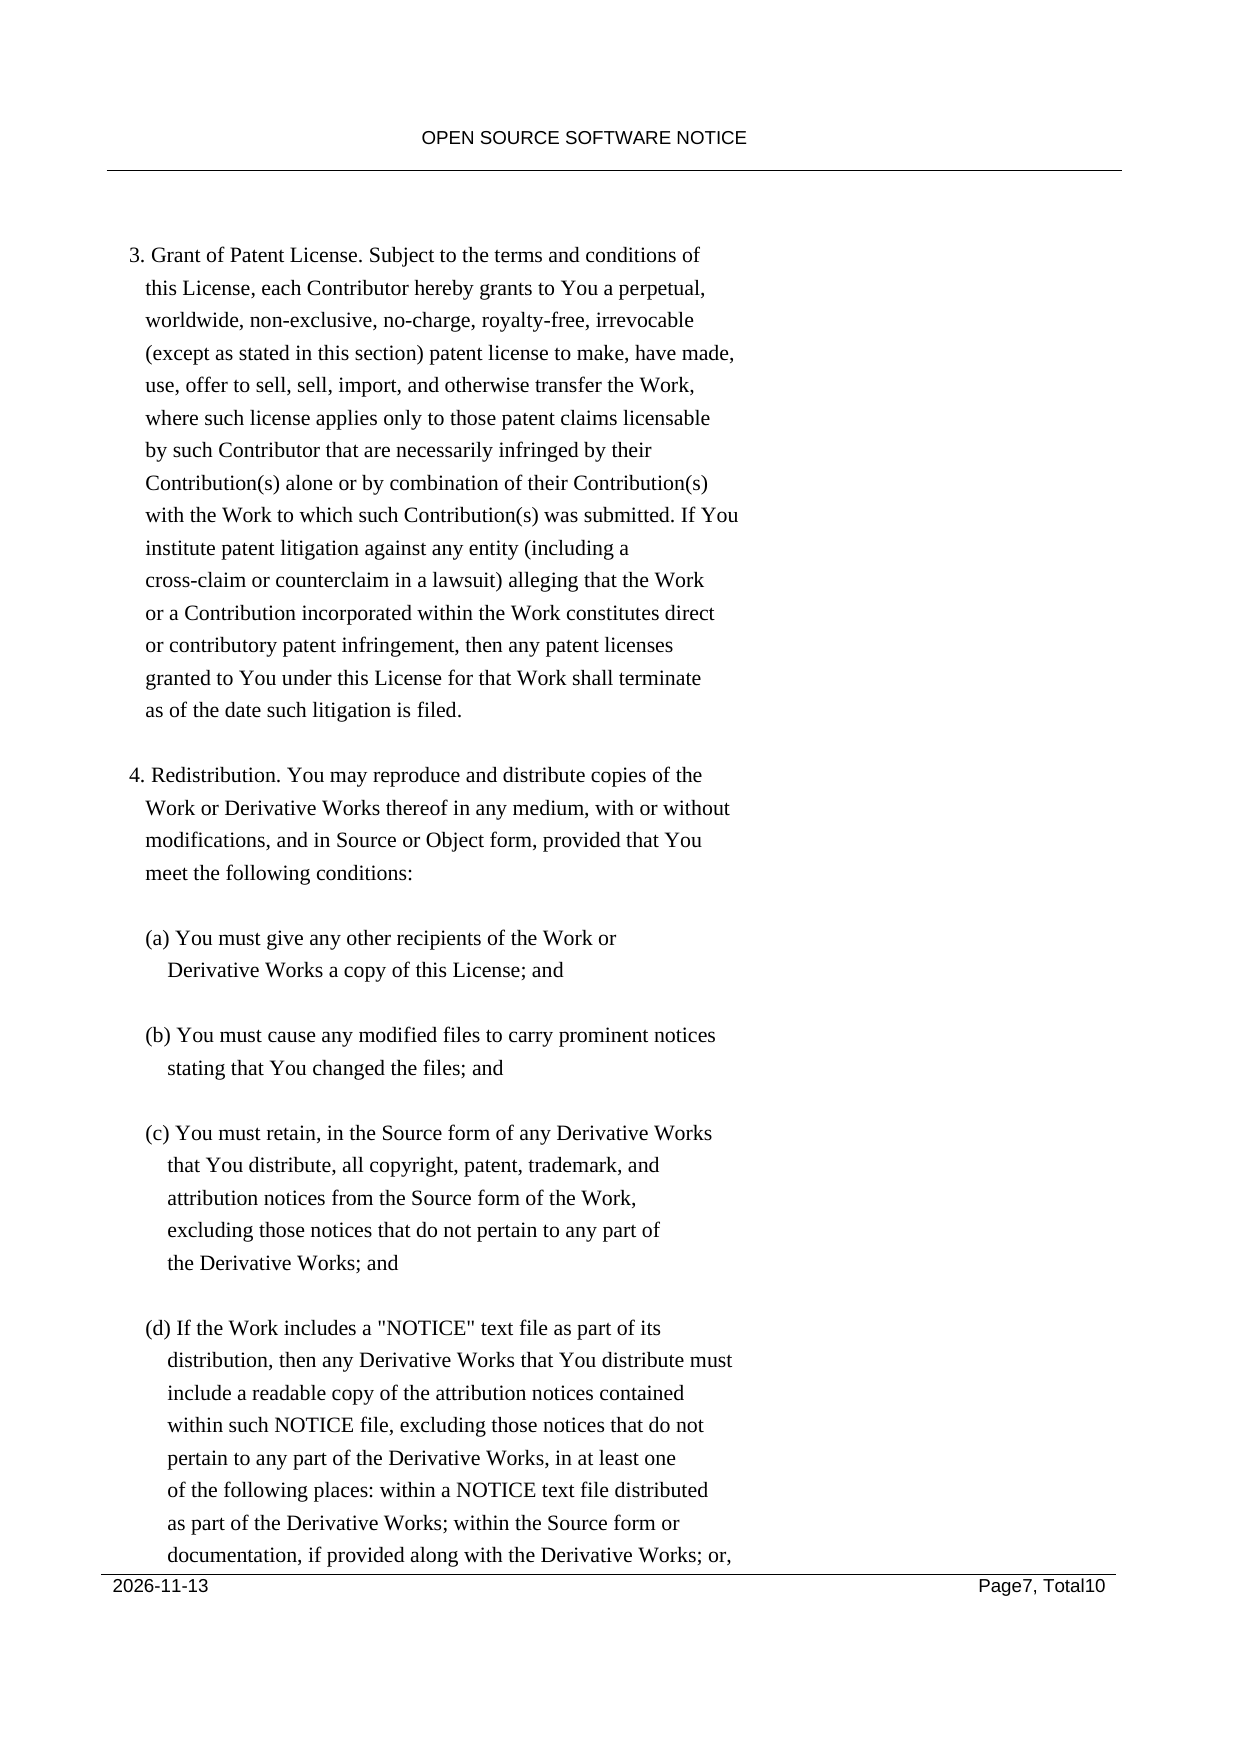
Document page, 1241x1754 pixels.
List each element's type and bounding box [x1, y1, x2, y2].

text [112, 206, 1128, 1571]
